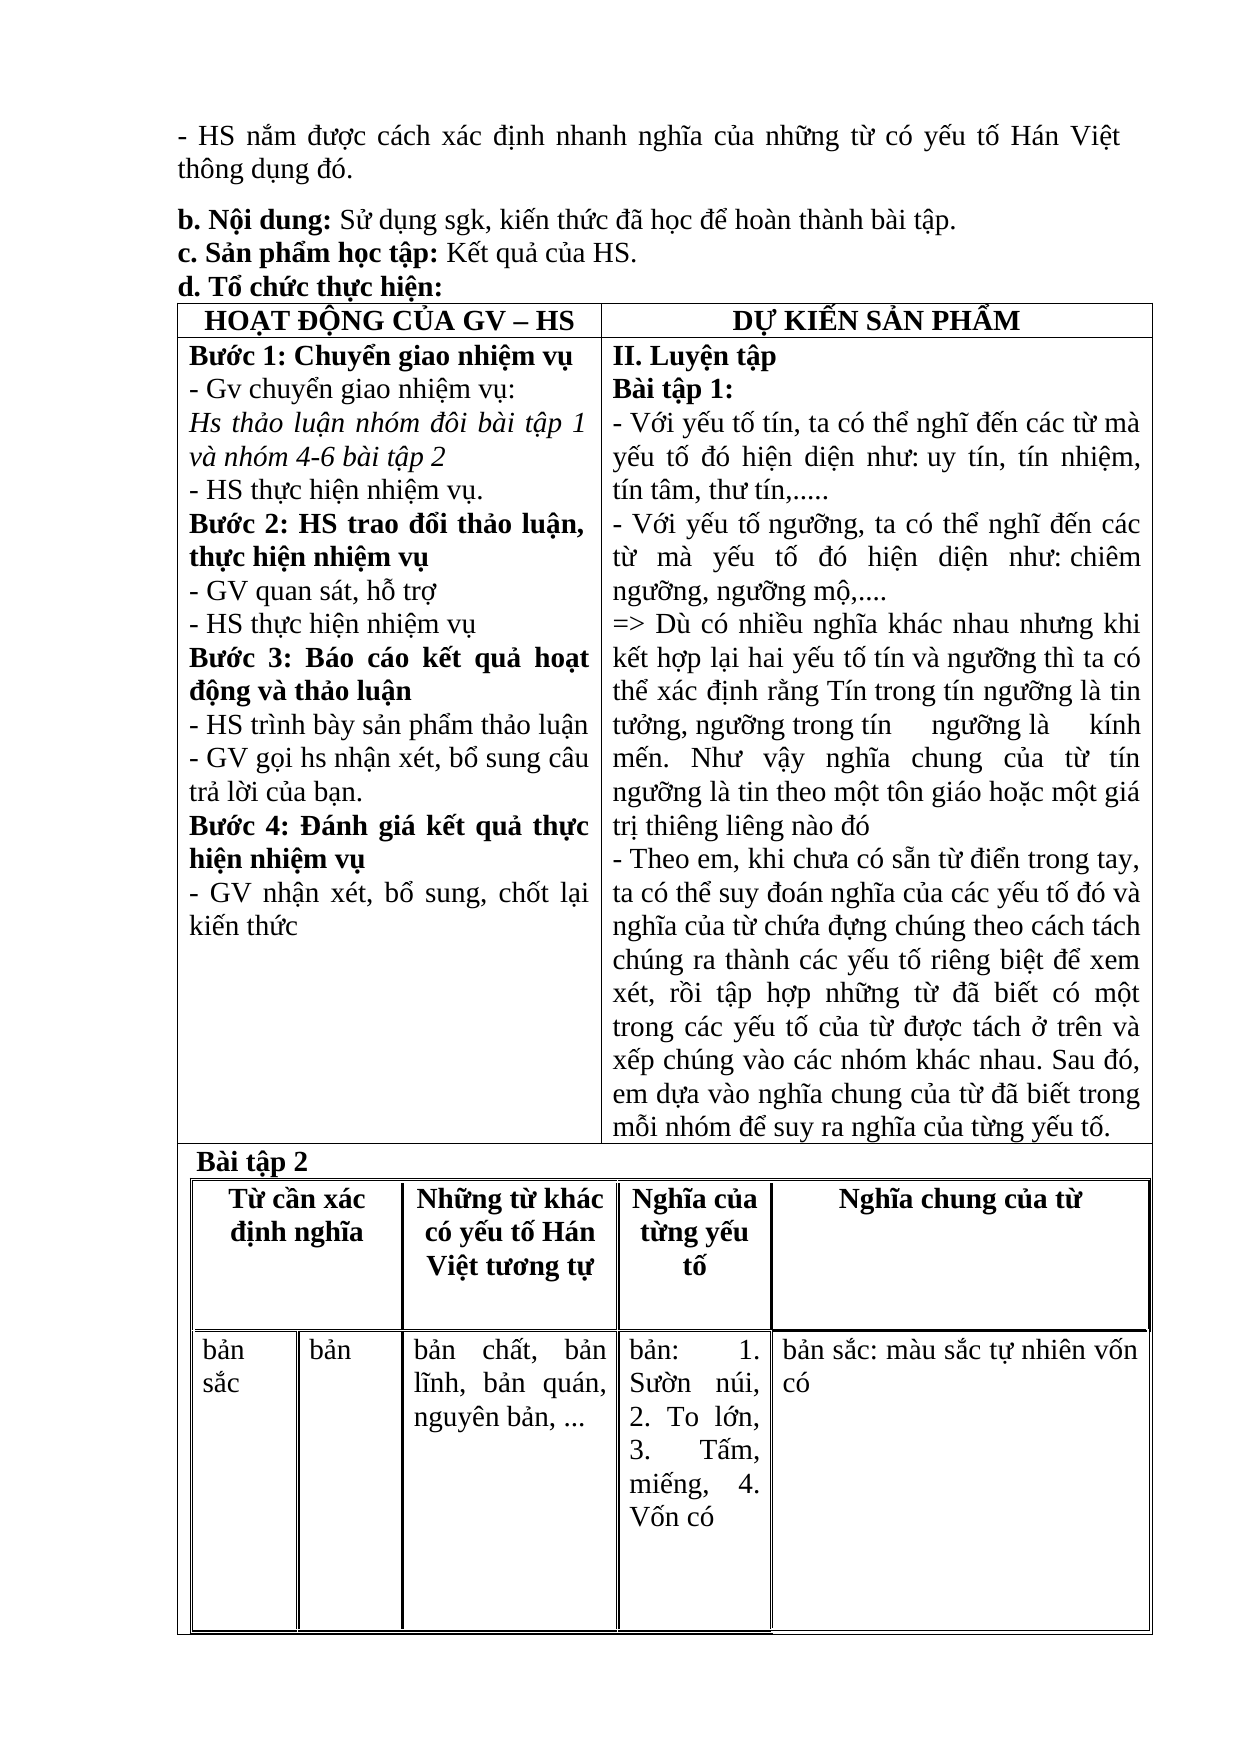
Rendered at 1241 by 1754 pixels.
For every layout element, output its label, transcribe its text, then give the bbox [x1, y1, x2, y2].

text c. Sản phẩm học tập: Kết quả của HS. [177, 235, 1122, 269]
table_header HOẠT ĐỘNG CỦA GV – HS [178, 304, 601, 337]
table_header DỰ KIẾN SẢN PHẨM [602, 304, 1152, 337]
table_cell II. Luyện tập Bài tập 1: - Với yếu tố tín, ta có thể nghĩ đến các từ mà yếu tố đó hiện diện như: uy tín, tín nhiệm, tín tâm, thư tín,..... - Với yếu tố ngưỡng, ta có thể nghĩ đến các từ mà yếu tố đó hiện diện như: chiêm ngưỡng, ngưỡng mộ,.... => Dù có nhiều nghĩa khác nhau nhưng khi kết hợp lại hai yếu tố tín và ngưỡng thì ta có thể xác định rằng Tín trong tín ngưỡng là tin tưởng, ngưỡng trong tín ngưỡng là kính mến. Như vậy nghĩa chung của từ tín ngưỡng là tin theo một tôn giáo hoặc một giá trị thiêng liêng nào đó - Theo em, khi chưa có sẵn từ điển trong tay, ta có thể suy đoán nghĩa của các yếu tố đó và nghĩa của từ chứa đựng chúng theo cách tách chúng ra thành các yếu tố riêng biệt để xem xét, rồi tập hợp những từ đã biết có một trong các yếu tố của từ được tách ở trên và xếp chúng vào các nhóm khác nhau. Sau đó, em dựa vào nghĩa chung của từ đã biết trong mỗi nhóm để suy ra nghĩa của từng yếu tố. [602, 338, 1152, 1143]
text - HS nắm được cách xác định nhanh nghĩa của những từ có yếu tố Hán Việt thông dụng đó. [177, 118, 1122, 185]
table_cell Bước 1: Chuyển giao nhiệm vụ - Gv chuyển giao nhiệm vụ: Hs thảo luận nhóm đôi bài tập 1 và nhóm 4-6 bài tập 2 - HS thực hiện nhiệm vụ. Bước 2: HS trao đổi thảo luận, thực hiện nhiệm vụ - GV quan sát, hỗ trợ - HS thực hiện nhiệm vụ Bước 3: Báo cáo kết quả hoạt động và thảo luận - HS trình bày sản phẩm thảo luận - GV gọi hs nhận xét, bổ sung câu trả lời của bạn. Bước 4: Đánh giá kết quả thực hiện nhiệm vụ - GV nhận xét, bổ sung, chốt lại kiến thức [178, 338, 601, 1143]
table_cell Bài tập 2 . [178, 1144, 1152, 1633]
text d. Tổ chức thực hiện: [177, 269, 1122, 302]
text b. Nội dung: Sử dụng sgk, kiến thức đã học để hoàn thành bài tập. [177, 202, 1122, 235]
